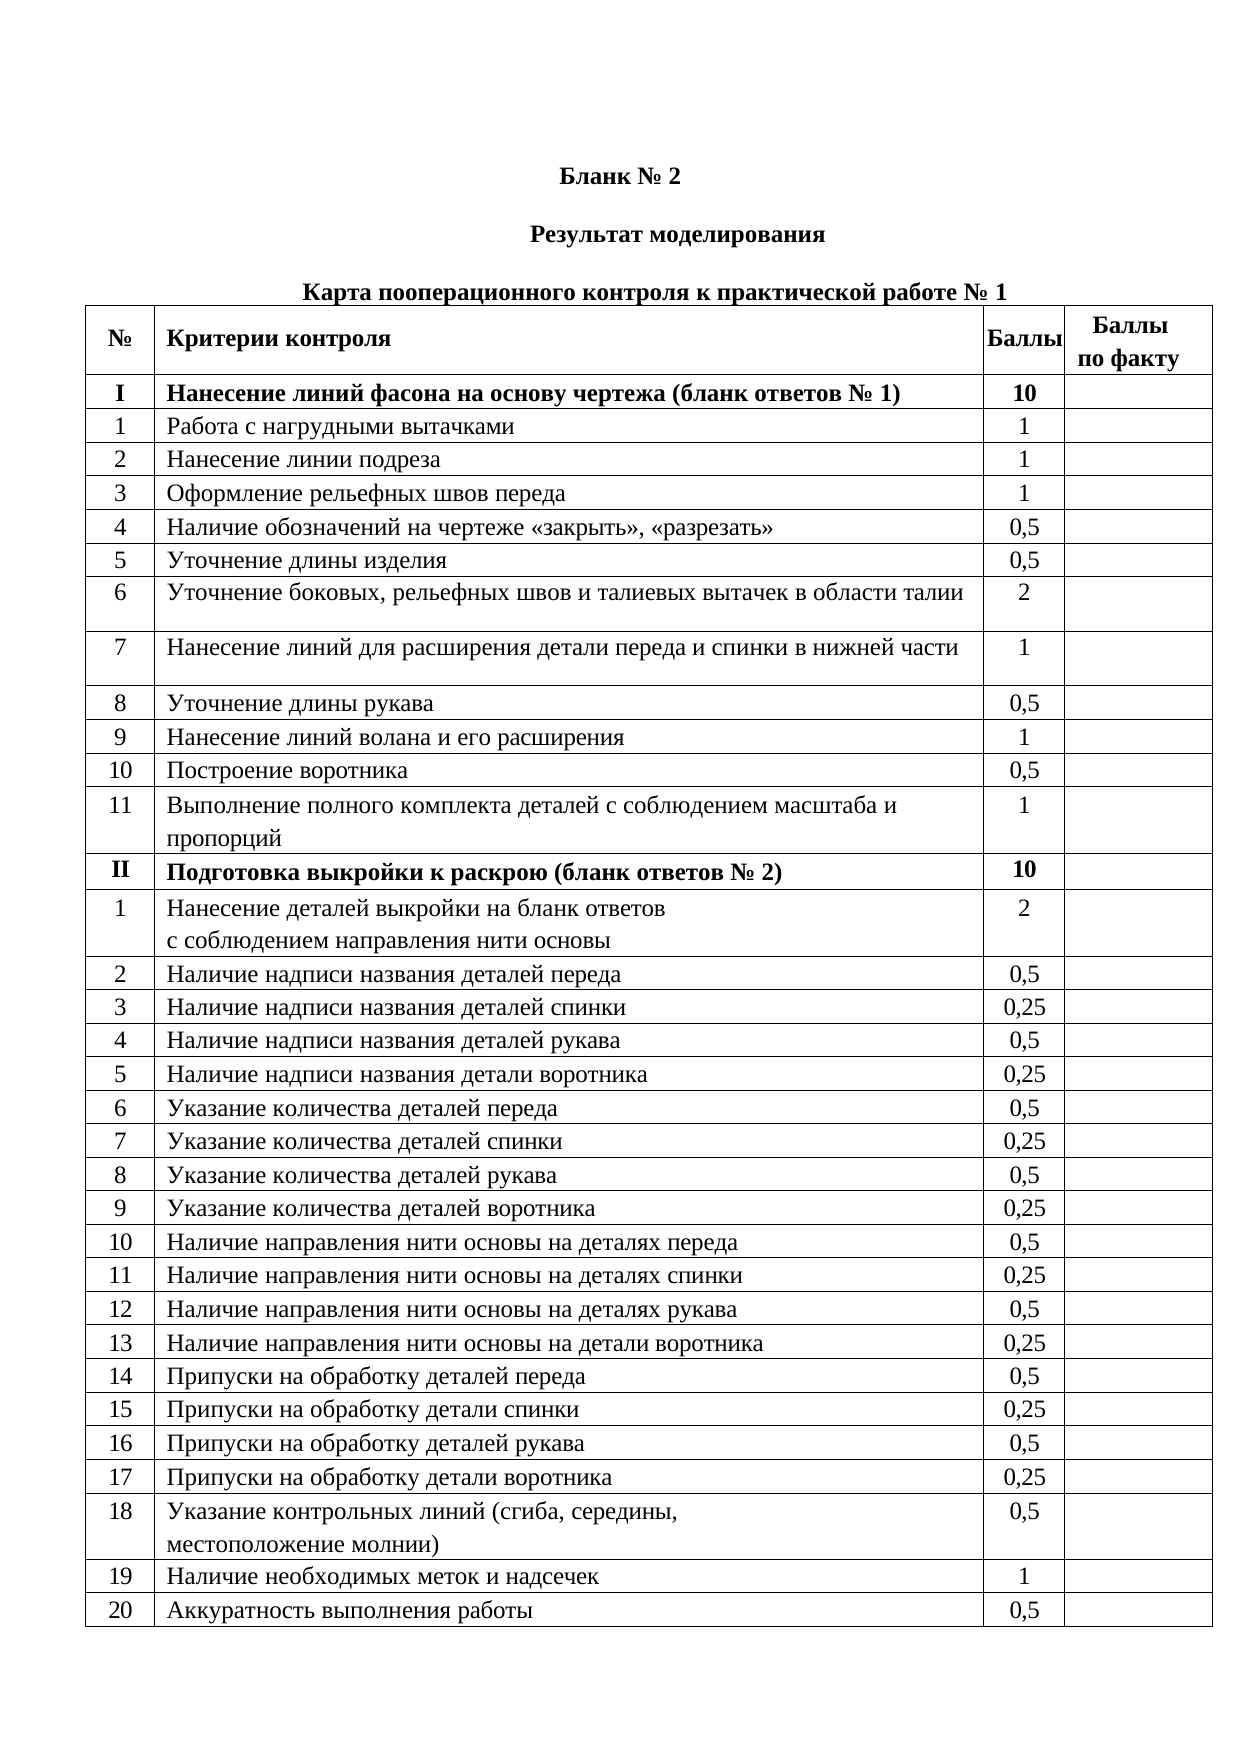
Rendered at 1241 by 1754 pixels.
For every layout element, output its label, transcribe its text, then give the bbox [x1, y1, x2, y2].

table_cell [1065, 1325, 1212, 1358]
table_cell Указание количества деталей переда [155, 1091, 983, 1123]
table_cell 4 [86, 1024, 154, 1056]
table_cell 17 [86, 1460, 154, 1492]
table_cell 10 [984, 854, 1064, 889]
table_cell 18 [86, 1494, 154, 1559]
table_cell 2 [984, 890, 1064, 956]
table_cell Нанесение линий для расширения детали переда и спинки в нижней части [155, 632, 983, 685]
table_cell Нанесение деталей выкройки на бланк ответов с соблюдением направления нити основы [155, 890, 983, 956]
table_cell 4 [86, 510, 154, 542]
table_cell Наличие направления нити основы на деталях переда [155, 1225, 983, 1257]
table_cell Наличие надписи названия деталей рукава [155, 1024, 983, 1056]
table_cell [1065, 1359, 1212, 1392]
table_cell 1 [984, 443, 1064, 475]
table_cell Работа с нагрудными вытачками [155, 409, 983, 442]
table_cell 0,5 [984, 1494, 1064, 1559]
table_cell 2 [86, 443, 154, 475]
table_cell 13 [86, 1325, 154, 1358]
table_cell 0,25 [984, 1393, 1064, 1425]
table_cell 0,5 [984, 686, 1064, 719]
table_cell Наличие обозначений на чертеже «закрыть», «разрезать» [155, 510, 983, 542]
table_cell 0,25 [984, 1124, 1064, 1157]
table_cell [1065, 754, 1212, 786]
table_cell Аккуратность выполнения работы [155, 1593, 983, 1626]
table_cell [1065, 632, 1212, 685]
table_cell 1 [86, 409, 154, 442]
table_cell Наличие надписи названия деталей спинки [155, 990, 983, 1023]
table_cell 19 [86, 1560, 154, 1592]
table_cell 0,5 [984, 1593, 1064, 1626]
table_cell 1 [984, 1560, 1064, 1592]
table_cell [1065, 544, 1212, 576]
table_cell Наличие направления нити основы на детали воротника [155, 1325, 983, 1358]
table_cell II [86, 854, 154, 889]
table_cell 0,25 [984, 1191, 1064, 1224]
table_cell [1065, 890, 1212, 956]
table_cell 14 [86, 1359, 154, 1392]
table_cell 11 [86, 1258, 154, 1291]
table_cell [1065, 375, 1212, 408]
table_cell Наличие необходимых меток и надсечек [155, 1560, 983, 1592]
table_cell [1065, 957, 1212, 989]
table_cell 3 [86, 476, 154, 508]
table_cell 0,5 [984, 957, 1064, 989]
table_cell 9 [86, 720, 154, 752]
table_cell Наличие направления нити основы на деталях рукава [155, 1292, 983, 1324]
table_cell [1065, 686, 1212, 719]
table_cell 1 [984, 476, 1064, 508]
table_cell [1065, 1024, 1212, 1056]
table_cell Припуски на обработку деталей рукава [155, 1426, 983, 1459]
table_cell 0,25 [984, 1057, 1064, 1090]
table_cell [1065, 1460, 1212, 1492]
table_cell [1065, 1292, 1212, 1324]
text Карта пооперационного контроля к практической работе № 1 [302, 277, 1053, 305]
table_cell [1065, 990, 1212, 1023]
table_cell Построение воротника [155, 754, 983, 786]
table_cell 9 [86, 1191, 154, 1224]
table_header Баллы по факту [1065, 306, 1212, 373]
table_cell 0,25 [984, 1325, 1064, 1358]
table_cell 0,5 [984, 1292, 1064, 1324]
table_cell Нанесение линий волана и его расширения [155, 720, 983, 752]
table_cell 0,5 [984, 1091, 1064, 1123]
table_cell I [86, 375, 154, 408]
table_cell 7 [86, 1124, 154, 1157]
table_cell 5 [86, 1057, 154, 1090]
table_cell [1065, 1494, 1212, 1559]
table_cell Подготовка выкройки к раскрою (бланк ответов № 2) [155, 854, 983, 889]
table_cell 20 [86, 1593, 154, 1626]
table_cell Выполнение полного комплекта деталей с соблюдением масштаба и пропорций [155, 787, 983, 853]
table_cell 1 [984, 720, 1064, 752]
table_cell 0,5 [984, 544, 1064, 576]
table_cell 6 [86, 577, 154, 631]
table_cell [1065, 1191, 1212, 1224]
table_cell Припуски на обработку деталей переда [155, 1359, 983, 1392]
table_cell [1065, 1426, 1212, 1459]
table_cell 7 [86, 632, 154, 685]
table_cell Нанесение линий фасона на основу чертежа (бланк ответов № 1) [155, 375, 983, 408]
table_cell 11 [86, 787, 154, 853]
table_cell Припуски на обработку детали воротника [155, 1460, 983, 1492]
table_cell 1 [984, 787, 1064, 853]
table_cell [1065, 1258, 1212, 1291]
table_cell Припуски на обработку детали спинки [155, 1393, 983, 1425]
table_cell 0,25 [984, 1258, 1064, 1291]
table_cell 0,25 [984, 1460, 1064, 1492]
table_cell Указание количества деталей спинки [155, 1124, 983, 1157]
table_cell [1065, 1225, 1212, 1257]
table_cell [1065, 409, 1212, 442]
table_cell 0,5 [984, 1024, 1064, 1056]
table_cell 0,5 [984, 510, 1064, 542]
table_header Баллы [984, 306, 1064, 373]
table_cell [1065, 1560, 1212, 1592]
table_cell 1 [984, 409, 1064, 442]
table_cell 6 [86, 1091, 154, 1123]
table_cell Указание количества деталей рукава [155, 1158, 983, 1190]
table_cell [1065, 854, 1212, 889]
table_cell Уточнение боковых, рельефных швов и талиевых вытачек в области талии [155, 577, 983, 631]
table_cell 0,25 [984, 990, 1064, 1023]
table_cell 10 [984, 375, 1064, 408]
table_cell Оформление рельефных швов переда [155, 476, 983, 508]
table_cell 0,5 [984, 1225, 1064, 1257]
table_cell [1065, 1593, 1212, 1626]
table_cell 0,5 [984, 1158, 1064, 1190]
table_cell Уточнение длины рукава [155, 686, 983, 719]
text Результат моделирования [302, 219, 1053, 248]
table_cell [1065, 443, 1212, 475]
table_header Критерии контроля [155, 306, 983, 373]
table_cell [1065, 1393, 1212, 1425]
table_cell 0,5 [984, 1359, 1064, 1392]
table_cell Уточнение длины изделия [155, 544, 983, 576]
table_cell [1065, 720, 1212, 752]
table_cell [1065, 1091, 1212, 1123]
table_cell 2 [984, 577, 1064, 631]
table_cell [1065, 1057, 1212, 1090]
table_cell [1065, 1124, 1212, 1157]
table_cell [1065, 510, 1212, 542]
table_header № [86, 306, 154, 373]
table_cell 2 [86, 957, 154, 989]
table_cell 1 [984, 632, 1064, 685]
table_cell 10 [86, 1225, 154, 1257]
table_cell Наличие надписи названия деталей переда [155, 957, 983, 989]
table_cell 0,5 [984, 754, 1064, 786]
table_cell 3 [86, 990, 154, 1023]
table_cell Наличие надписи названия детали воротника [155, 1057, 983, 1090]
table_cell 15 [86, 1393, 154, 1425]
table_cell 8 [86, 686, 154, 719]
table_cell 10 [86, 754, 154, 786]
table_cell 0,5 [984, 1426, 1064, 1459]
table_cell Указание количества деталей воротника [155, 1191, 983, 1224]
table_cell 8 [86, 1158, 154, 1190]
text Бланк № 2 [187, 161, 1053, 190]
table_cell [1065, 476, 1212, 508]
table_cell 12 [86, 1292, 154, 1324]
table_cell [1065, 577, 1212, 631]
table_cell 16 [86, 1426, 154, 1459]
table_cell [1065, 787, 1212, 853]
table_cell Указание контрольных линий (сгиба, середины, местоположение молнии) [155, 1494, 983, 1559]
table_cell [1065, 1158, 1212, 1190]
table_cell Нанесение линии подреза [155, 443, 983, 475]
table_cell 1 [86, 890, 154, 956]
table_cell Наличие направления нити основы на деталях спинки [155, 1258, 983, 1291]
table_cell 5 [86, 544, 154, 576]
